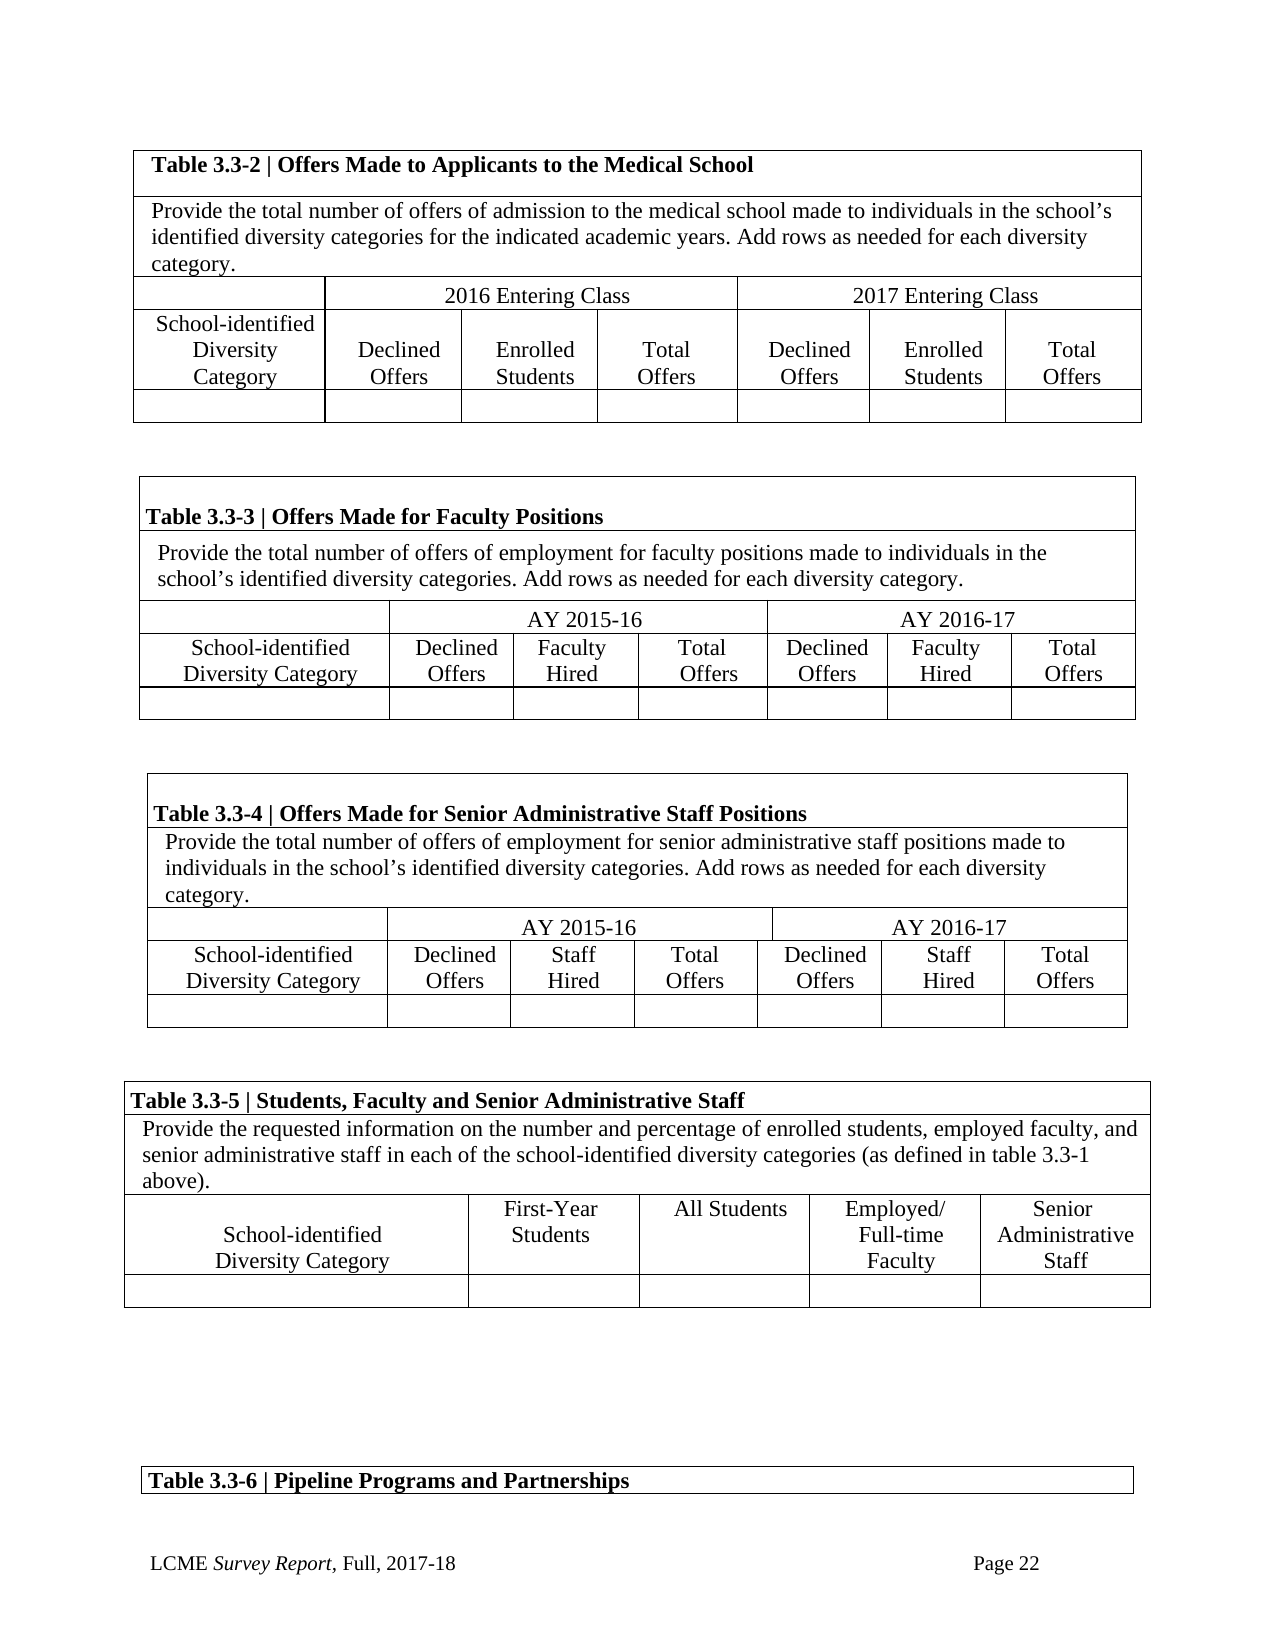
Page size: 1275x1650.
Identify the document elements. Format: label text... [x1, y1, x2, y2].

table_cell [514, 688, 638, 719]
table_cell School-identified Diversity Category [125, 1195, 468, 1274]
table_cell [134, 390, 324, 422]
table_cell [148, 995, 387, 1027]
table_cell [810, 1275, 980, 1307]
table_header Table 3.3-2 | Offers Made to Applicants to the Medical School [134, 151, 1141, 196]
table_cell AY 2016-17 [768, 601, 1135, 633]
table_cell Faculty Hired [514, 634, 638, 686]
table_cell Declined Offers [768, 634, 887, 686]
table_cell Faculty Hired [888, 634, 1011, 686]
table_cell AY 2016-17 [773, 908, 1127, 940]
table_cell [140, 688, 389, 719]
table_cell [870, 390, 1005, 422]
table_header Table 3.3-6 | Pipeline Programs and Partnerships [142, 1467, 1133, 1493]
table_header Table 3.3-3 | Offers Made for Faculty Positions [140, 477, 1135, 529]
table_cell Declined Offers [758, 941, 881, 994]
table_cell [326, 390, 461, 422]
table_cell [148, 908, 387, 940]
table_cell Staff Hired [511, 941, 634, 994]
table_cell [882, 995, 1004, 1027]
table_cell [1006, 390, 1141, 422]
table_cell Provide the total number of offers of employment for faculty positions made to individuals in the school’s identified diversity categories. Add rows as needed for each diversity category. [140, 531, 1135, 599]
table_header Table 3.3-4 | Offers Made for Senior Administrative Staff Positions [148, 774, 1127, 827]
table_cell [635, 995, 757, 1027]
table_header Table 3.3-5 | Students, Faculty and Senior Administrative Staff [125, 1082, 1150, 1113]
table_cell [134, 277, 324, 309]
table_cell Senior Administrative Staff [981, 1195, 1150, 1274]
table_cell Enrolled Students [870, 310, 1005, 389]
table_cell Declined Offers [738, 310, 869, 389]
table_cell [125, 1275, 468, 1307]
table_cell School-identified Diversity Category [140, 634, 389, 686]
table_cell [598, 390, 737, 422]
table_cell [388, 995, 510, 1027]
table_cell [462, 390, 597, 422]
table_cell Total Offers [1005, 941, 1127, 994]
table_cell [1012, 688, 1135, 719]
table_cell AY 2015-16 [388, 908, 772, 940]
table_cell [758, 995, 881, 1027]
table_cell [469, 1275, 639, 1307]
table_cell School-identified Diversity Category [134, 310, 324, 389]
table_cell Total Offers [1012, 634, 1135, 686]
table_cell Enrolled Students [462, 310, 597, 389]
table_cell Declined Offers [388, 941, 510, 994]
table_cell 2017 Entering Class [738, 277, 1141, 309]
table_cell [640, 1275, 809, 1307]
table_cell First-Year Students [469, 1195, 639, 1274]
table_cell Provide the total number of offers of employment for senior administrative staff positions made to individuals in the school’s identified diversity categories. Add rows as needed for each diversity category. [148, 828, 1127, 907]
table_cell AY 2015-16 [390, 601, 767, 633]
table_cell Staff Hired [882, 941, 1004, 994]
table_cell Total Offers [635, 941, 757, 994]
table_cell Declined Offers [390, 634, 513, 686]
table_cell Provide the requested information on the number and percentage of enrolled students, employed faculty, and senior administrative staff in each of the school-identified diversity categories (as defined in table 3.3-1 above). [125, 1115, 1150, 1194]
table_cell [888, 688, 1011, 719]
table_cell [981, 1275, 1150, 1307]
table_cell [639, 688, 767, 719]
table_cell Total Offers [639, 634, 767, 686]
table_cell 2016 Entering Class [326, 277, 737, 309]
table_cell Employed/ Full-time Faculty [810, 1195, 980, 1274]
table_cell [511, 995, 634, 1027]
table_cell Total Offers [1006, 310, 1141, 389]
table_cell Declined Offers [326, 310, 461, 389]
table_cell Provide the total number of offers of admission to the medical school made to individuals in the school’s identified diversity categories for the indicated academic years. Add rows as needed for each diversity category. [134, 197, 1141, 276]
table_cell [768, 688, 887, 719]
table_cell School-identified Diversity Category [148, 941, 387, 994]
table_cell [1005, 995, 1127, 1027]
table_cell Total Offers [598, 310, 737, 389]
table_cell [140, 601, 389, 633]
table_cell [390, 688, 513, 719]
table_cell [738, 390, 869, 422]
table_cell All Students [640, 1195, 809, 1274]
